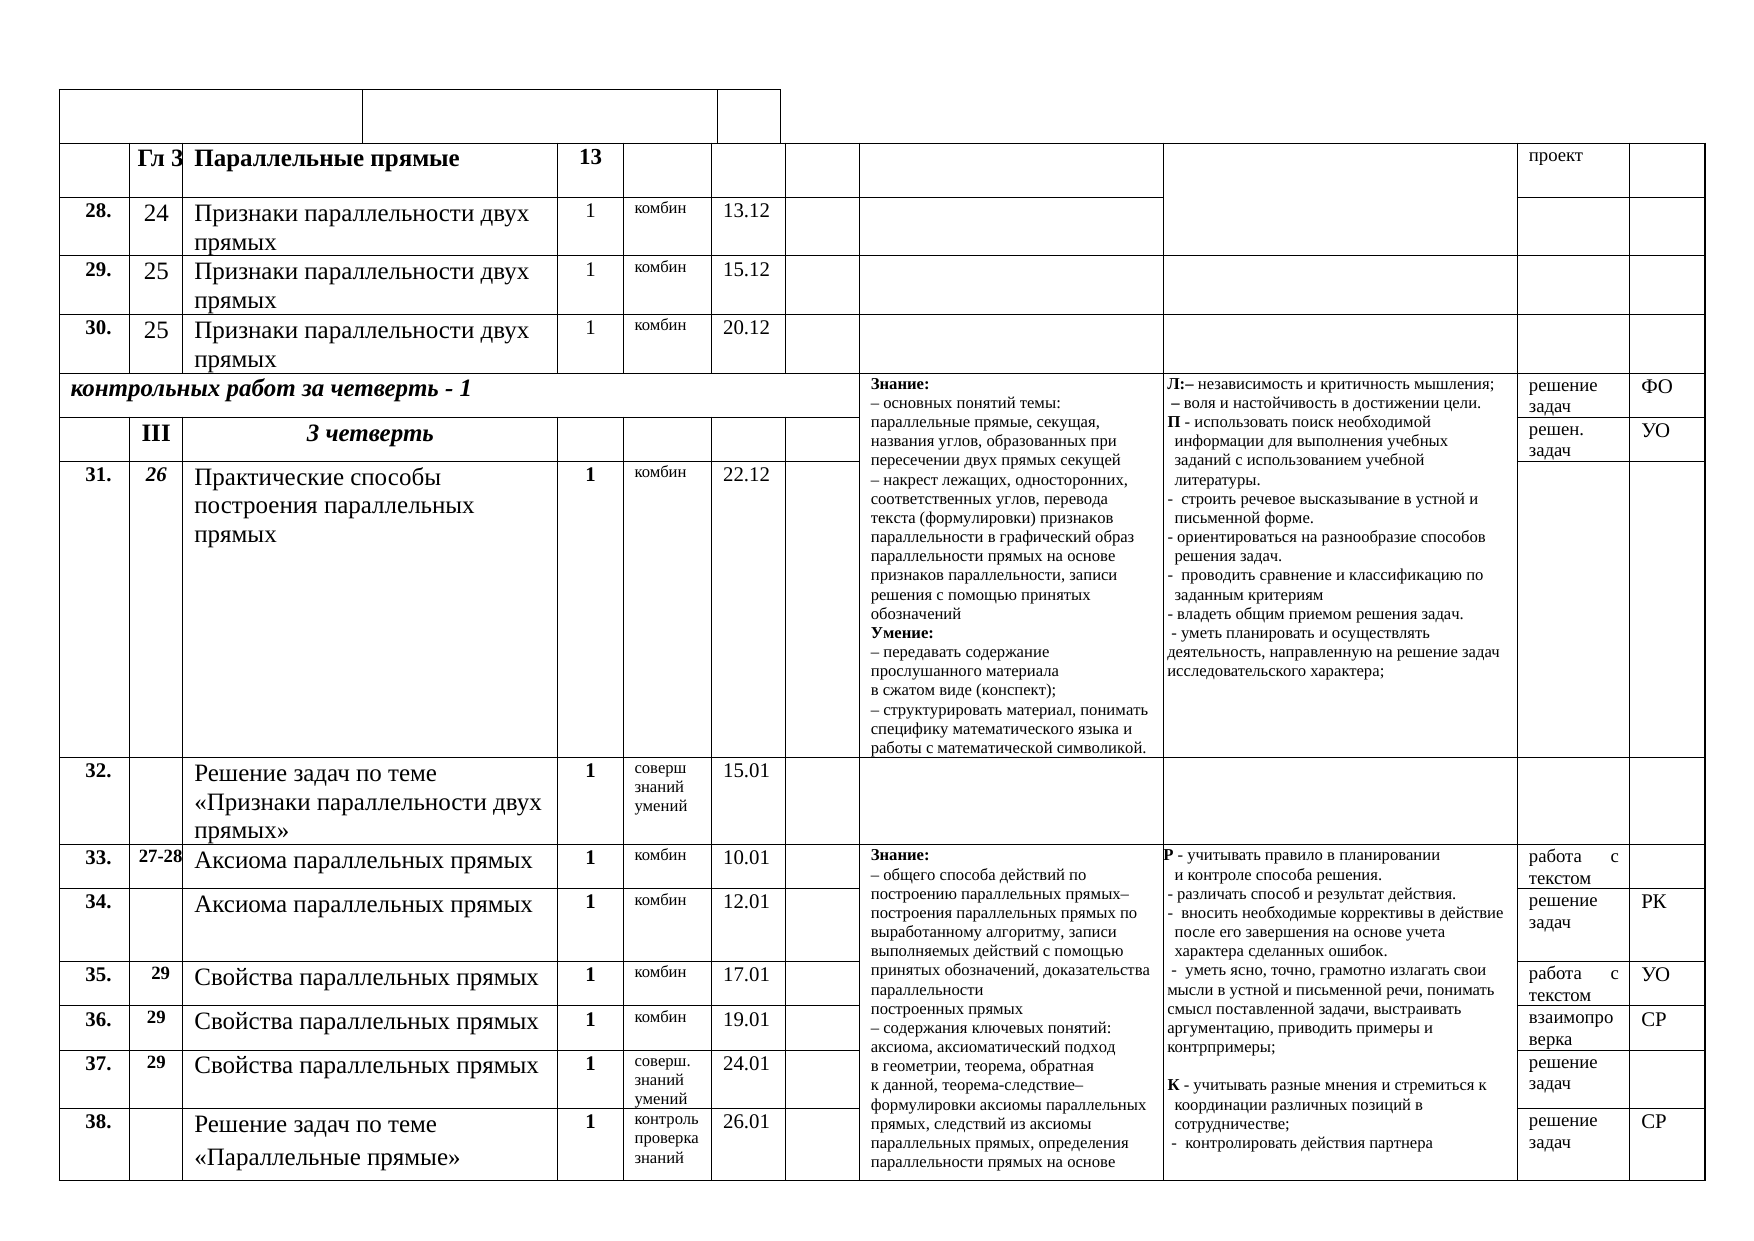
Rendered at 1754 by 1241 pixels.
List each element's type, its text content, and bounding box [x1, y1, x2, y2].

table_cell [712, 144, 785, 197]
table_cell [786, 462, 859, 757]
table_cell [860, 315, 1163, 372]
table_cell 1 [558, 462, 623, 757]
table_cell [60, 315, 129, 372]
table_cell [60, 198, 129, 255]
table_cell [60, 758, 129, 844]
table_cell комбин [624, 1006, 711, 1049]
table_cell 1 [558, 845, 623, 888]
table_cell [1630, 758, 1704, 844]
table_cell 12.01 [712, 889, 785, 961]
table_cell Аксиома параллельных прямых [183, 845, 557, 888]
table_cell [1630, 315, 1704, 372]
table_cell Параллельные прямые [183, 144, 557, 197]
table_cell [1164, 758, 1517, 844]
table_cell [60, 1006, 129, 1049]
table_cell [60, 1109, 129, 1180]
table_cell [60, 1051, 129, 1108]
table_cell 1 [558, 198, 623, 255]
table_cell работа с текстом [1518, 962, 1629, 1005]
table_cell Гл 3 [130, 144, 182, 197]
table_cell Практические способы построения параллельных прямых [183, 462, 557, 757]
table_cell 26.01 [712, 1109, 785, 1180]
table_cell 19.01 [712, 1006, 785, 1049]
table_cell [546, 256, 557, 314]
table_cell [130, 889, 182, 961]
table_cell [860, 256, 1163, 314]
table_cell ФО [1630, 374, 1704, 417]
table_cell [60, 845, 129, 888]
table_cell [712, 418, 785, 461]
table_cell Свойства параллельных прямых [183, 1006, 557, 1049]
table_cell решение задач [1518, 889, 1629, 961]
table_cell СР [1630, 1109, 1704, 1180]
table_cell 3 четверть [183, 418, 557, 461]
table_cell III [130, 418, 182, 461]
table_cell 1 [558, 1109, 623, 1180]
table_cell 1 [558, 758, 623, 844]
table_cell решен. задач [1518, 418, 1629, 461]
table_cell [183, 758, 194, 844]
table_cell 1 [558, 315, 623, 372]
table_cell [1630, 1051, 1704, 1108]
table_cell 24.01 [712, 1051, 785, 1108]
table_cell контрольных работ за четверть - 1 [60, 374, 859, 417]
table_cell Свойства параллельных прямых [183, 1051, 557, 1108]
table_cell Р - учитывать правило в планировании и контроле способа решения. - различать способ и результат действия. - вносить необходимые коррективы в действие после его завершения на основе учета характера сделанных ошибок. - уметь ясно, точно, грамотно излагать свои мысли в устной и письменной речи, понимать смысл поставленной задачи, выстраивать аргументацию, приводить примеры и контрпримеры; К - учитывать разные мнения и стремиться к координации различных позиций в сотрудничестве; - контролировать действия партнера - слушать партнера; формулировать, аргументировать и отстаивать свое мнение - договариваться и приходить к общему решению в совместной деятельности, в том числе в ситуации столкновения интересов [1164, 845, 1517, 1180]
table_cell 10.01 [712, 845, 785, 888]
table_cell Свойства параллельных прямых [183, 962, 557, 1005]
table_cell [786, 198, 859, 255]
table_cell РК [1630, 889, 1704, 961]
table_cell решение задач [1518, 1051, 1629, 1108]
table_cell [1630, 845, 1704, 888]
table_cell [786, 845, 859, 888]
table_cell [183, 1109, 557, 1180]
table_cell [786, 1051, 859, 1108]
table_cell 15.12 [712, 256, 785, 314]
table_cell 15.01 [712, 758, 785, 844]
table_cell УО [1630, 962, 1704, 1005]
table_cell [786, 962, 859, 1005]
table_cell работа с текстом [1518, 845, 1629, 888]
table_cell 13 [558, 144, 623, 197]
table_cell проект [1518, 144, 1629, 197]
table_cell соверш знаний умений [624, 758, 711, 844]
table_cell комбин [624, 845, 711, 888]
table_cell [60, 256, 129, 314]
table_cell комбин [624, 315, 711, 372]
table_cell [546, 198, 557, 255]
table_cell [786, 1109, 859, 1180]
table_cell [1164, 144, 1517, 255]
table_cell 25 [130, 256, 182, 314]
table_cell [1518, 758, 1629, 844]
table_cell СР [1630, 1006, 1704, 1049]
table_cell Л:– независимость и критичность мышления; – воля и настойчивость в достижении цели. П - использовать поиск необходимой информации для выполнения учебных заданий с использованием учебной литературы. - строить речевое высказывание в устной и письменной форме. - ориентироваться на разнообразие способов решения задач. - проводить сравнение и классификацию по заданным критериям - владеть общим приемом решения задач. - уметь планировать и осуществлять деятельность, направленную на решение задач исследовательского характера; [1164, 374, 1517, 757]
table_cell соверш. знаний умений [624, 1051, 711, 1108]
table_cell 27-28 [130, 845, 182, 888]
table_cell [1630, 462, 1704, 757]
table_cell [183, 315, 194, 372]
table_cell 29 [130, 1051, 182, 1108]
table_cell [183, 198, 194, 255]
table_cell комбин [624, 198, 711, 255]
table_cell 26 [130, 462, 182, 757]
table_cell [1164, 315, 1517, 372]
table_cell УО [1630, 418, 1704, 461]
table_cell 29 [130, 1006, 182, 1049]
table_cell [1518, 256, 1629, 314]
table_cell 1 [558, 962, 623, 1005]
table_cell [624, 418, 711, 461]
table_cell [363, 90, 717, 142]
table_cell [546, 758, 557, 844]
table_cell [860, 144, 1163, 197]
table_cell комбин [624, 962, 711, 1005]
table_cell [786, 758, 859, 844]
table_cell [1518, 462, 1629, 757]
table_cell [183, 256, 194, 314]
table_cell 24 [130, 198, 182, 255]
table_cell Аксиома параллельных прямых [183, 889, 557, 961]
table_cell [786, 315, 859, 372]
table_cell [786, 256, 859, 314]
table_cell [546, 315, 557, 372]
table_cell [1518, 198, 1629, 255]
table_cell [624, 144, 711, 197]
table_cell [60, 889, 129, 961]
table_cell [130, 758, 182, 844]
table_cell [1630, 198, 1704, 255]
table_cell взаимопроверка [1518, 1006, 1629, 1049]
table_cell решение задач [1518, 1109, 1629, 1180]
table_cell 1 [558, 256, 623, 314]
table_cell 1 [558, 1051, 623, 1108]
table_cell [60, 418, 129, 461]
table_cell [1630, 256, 1704, 314]
table_cell [60, 462, 129, 757]
table_cell [60, 962, 129, 1005]
table_cell комбин [624, 462, 711, 757]
table_cell [60, 144, 129, 197]
table_cell комбин [624, 889, 711, 961]
table_cell комбин [624, 256, 711, 314]
table_cell [1630, 144, 1704, 197]
table_cell [786, 1006, 859, 1049]
table_cell 1 [558, 1006, 623, 1049]
table_cell 1 [558, 889, 623, 961]
table_cell [786, 144, 859, 197]
table_cell контроль проверка знаний [624, 1109, 711, 1180]
table_cell [860, 198, 1163, 255]
table_cell [786, 418, 859, 461]
table_cell решение задач [1518, 374, 1629, 417]
table_cell 17.01 [712, 962, 785, 1005]
table_cell [718, 90, 780, 142]
table_cell [130, 1109, 182, 1180]
table_cell 29 [130, 962, 182, 1005]
table_cell 20.12 [712, 315, 785, 372]
table_cell 22.12 [712, 462, 785, 757]
table_cell Знание: – основных понятий темы: параллельные прямые, секущая, названия углов, образованных при пересечении двух прямых секущей – накрест лежащих, односторонних, соответственных углов, перевода текста (формулировки) признаков параллельности в графический образ параллельности прямых на основе признаков параллельности, записи решения с помощью принятых обозначений Умение: – передавать содержание прослушанного материала в сжатом виде (конспект); – структурировать материал, понимать специфику математического языка и работы с математической символикой. [860, 374, 1163, 757]
table_cell [1518, 315, 1629, 372]
table_cell [60, 90, 362, 142]
table_cell [786, 889, 859, 961]
table_cell 25 [130, 315, 182, 372]
table_cell [1164, 256, 1517, 314]
table_cell [860, 758, 1163, 844]
table_cell Знание: – общего способа действий по построению параллельных прямых– построения параллельных прямых по выработанному алгоритму, записи выполняемых действий с помощью принятых обозначений, доказательства параллельности построенных прямых – содержания ключевых понятий: аксиома, аксиоматический подход в геометрии, теорема, обратная к данной, теорема-следствие– формулировки аксиомы параллельных прямых, следствий из аксиомы параллельных прямых, определения параллельности прямых на основе нового признака параллельности, записи решения с помощью принятых обозначений Умение: – работать с готовыми предметными, знаковыми и графическими моделями для описания свойств и качеств изучаемых объектов; – проводить классификацию объектов (параллельные, непараллельные прямые) по заданным признакам (углов, полученных при пересечении двух прямых) по заданным признакам использовать соответствующие инструменты для решения практических задач, точно выполнять инструкции. [860, 845, 1163, 1180]
table_cell 13.12 [712, 198, 785, 255]
table_cell [558, 418, 623, 461]
